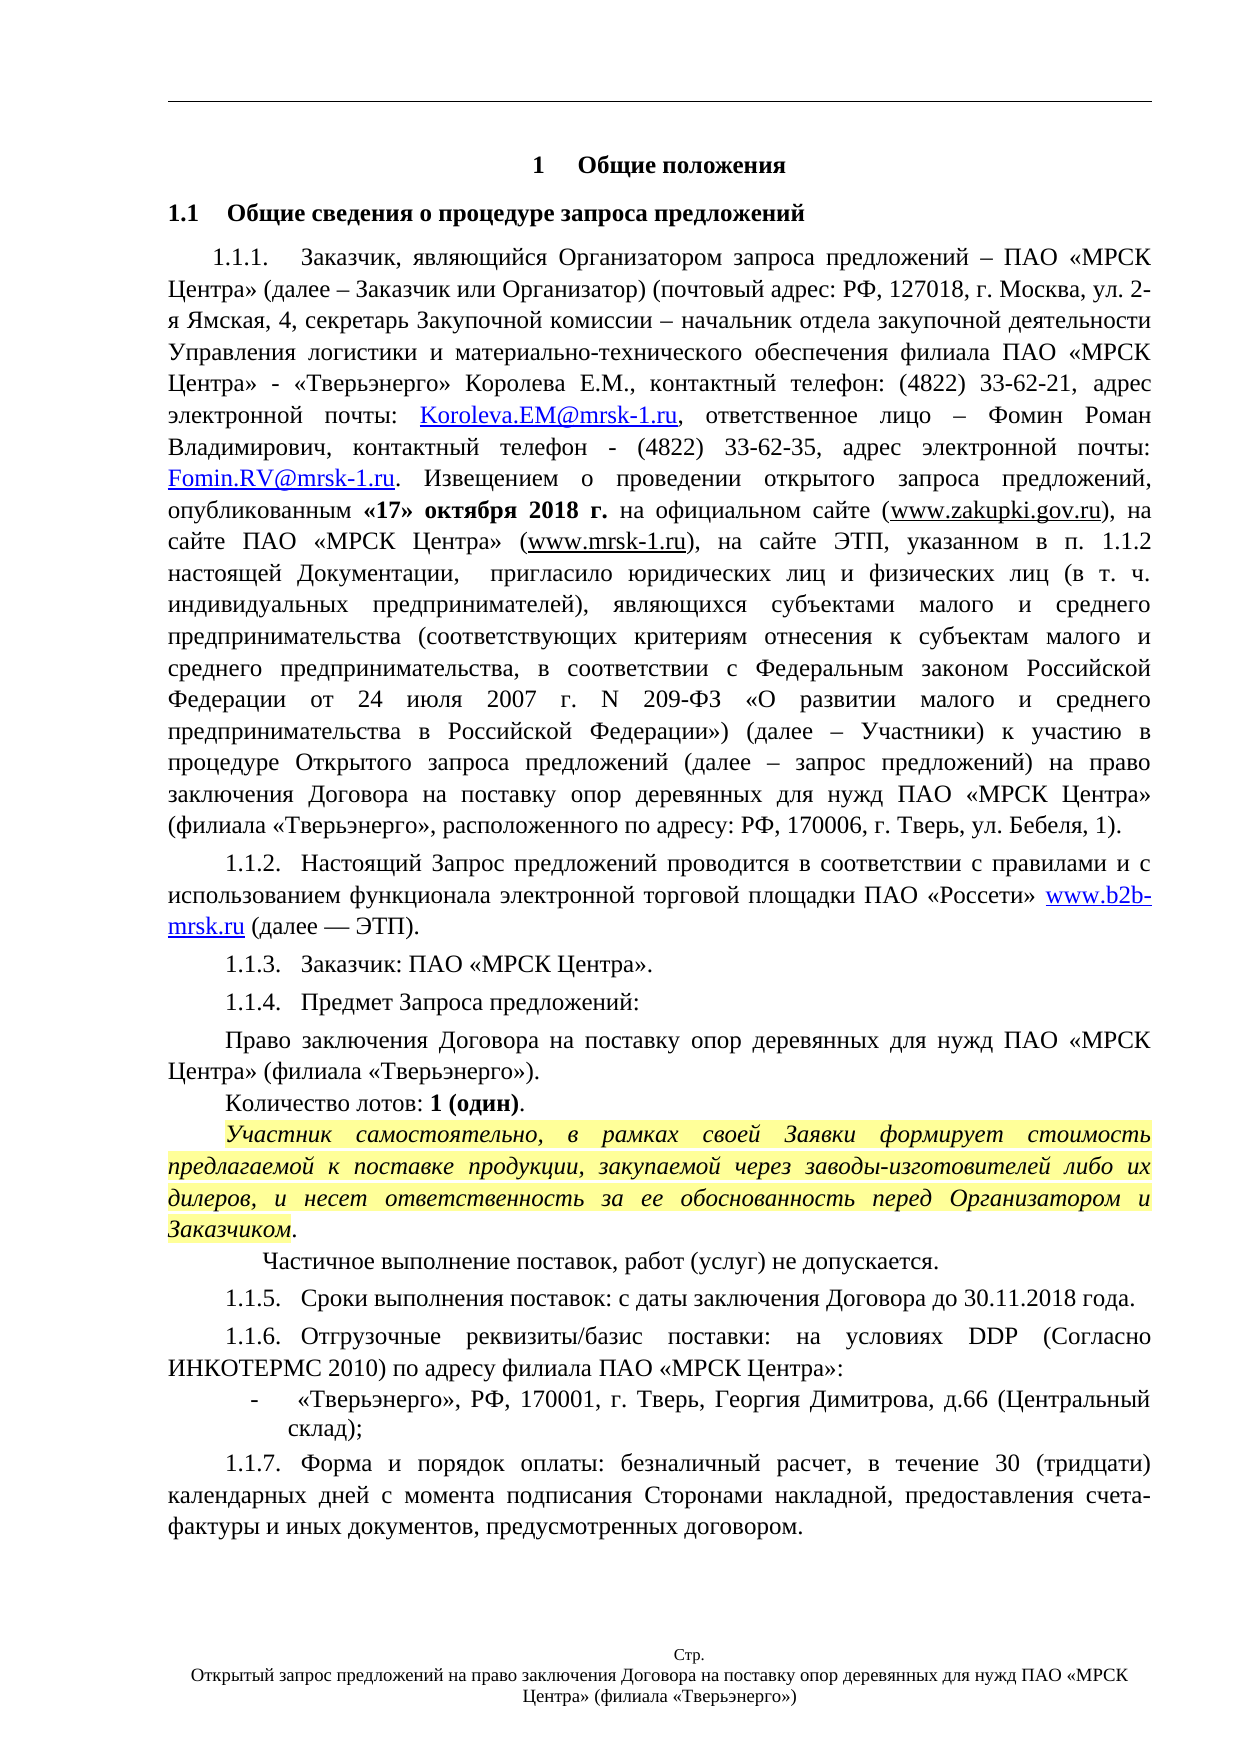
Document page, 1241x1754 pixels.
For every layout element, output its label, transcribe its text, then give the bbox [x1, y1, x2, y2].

subtitle Общие положения [166, 150, 1152, 179]
list Отгрузочные реквизиты/базис поставки: на условиях DDP (Согласно ИНКОТЕРМС 2010) по адресу филиала ПАО «МРСК Центра»: [168, 1321, 1152, 1382]
list Заказчик: ПАО «МРСК Центра». [168, 949, 1152, 978]
list Настоящий Запрос предложений проводится в соответствии с правилами и с использованием функционала электронной торговой площадки ПАО «Россети» www.b2b-mrsk.ru (далее — ЭТП). [168, 848, 1152, 940]
text Право заключения Договора на поставку опор деревянных для нужд ПАО «МРСК Центра» (филиала «Тверьэнерго»). [168, 1025, 1152, 1085]
list Частичное выполнение поставок, работ (услуг) не допускается. [205, 1246, 1152, 1274]
list Сроки выполнения поставок: с даты заключения Договора до 30.11.2018 года. [168, 1283, 1152, 1312]
text Участник самостоятельно, в рамках своей Заявки формирует стоимость предлагаемой к поставке продукции, закупаемой через заводы-изготовителей либо их дилеров, и несет ответственность за ее обоснованность перед Организатором и Заказчиком. [168, 1119, 1152, 1151]
list «Тверьэнерго», РФ, 170001, г. Тверь, Георгия Димитрова, д.66 (Центральный склад); [250, 1384, 1152, 1442]
text Участник самостоятельно, в рамках своей Заявки формирует стоимость предлагаемой к поставке продукции, закупаемой через заводы-изготовителей либо их дилеров, и несет ответственность за ее обоснованность перед Организатором и Заказчиком. [168, 1211, 1152, 1243]
text Количество лотов: 1 (один). [168, 1088, 1152, 1117]
subtitle Общие сведения о процедуре запроса предложений [168, 198, 1152, 227]
list Предмет Запроса предложений: [168, 987, 1152, 1016]
list Форма и порядок оплаты: безналичный расчет, в течение 30 (тридцати) календарных дней с момента подписания Сторонами накладной, предоставления счета-фактуры и иных документов, предусмотренных договором. [168, 1448, 1152, 1540]
list Заказчик, являющийся Организатором запроса предложений – ПАО «МРСК Центра» (далее – Заказчик или Организатор) (почтовый адрес: РФ, 127018, г. Москва, ул. 2-я Ямская, 4, секретарь Закупочной комиссии – начальник отдела закупочной деятельности Управления логистики и материально-технического обеспечения филиала ПАО «МРСК Центра» - «Тверьэнерго» Королева Е.М., контактный телефон: (4822) 33-62-21, адрес электронной почты: Koroleva.EM@mrsk-1.ru, ответственное лицо – Фомин Роман Владимирович, контактный телефон - (4822) 33-62-35, адрес электронной почты: Fomin.RV@mrsk-1.ru. Извещением о проведении открытого запроса предложений, опубликованным «17» октября 2018 г. на официальном сайте (www.zakupki.gov.ru), на сайте ПАО «МРСК Центра» (www.mrsk-1.ru), на сайте ЭТП, указанном в п. 1.1.2 настоящей Документации, пригласило юридических лиц и физических лиц (в т. ч. индивидуальных предпринимателей), являющихся субъектами малого и среднего предпринимательства (соответствующих критериям отнесения к субъектам малого и среднего предпринимательства, в соответствии с Федеральным законом Российской Федерации от 24 июля 2007 г. N 209-ФЗ «О развитии малого и среднего предпринимательства в Российской Федерации») (далее – Участники) к участию в процедуре Открытого запроса предложений (далее – запрос предложений) на право заключения Договора на поставку опор деревянных для нужд ПАО «МРСК Центра» (филиала «Тверьэнерго», расположенного по адресу: РФ, 170006, г. Тверь, ул. Бебеля, 1). [168, 242, 1152, 839]
